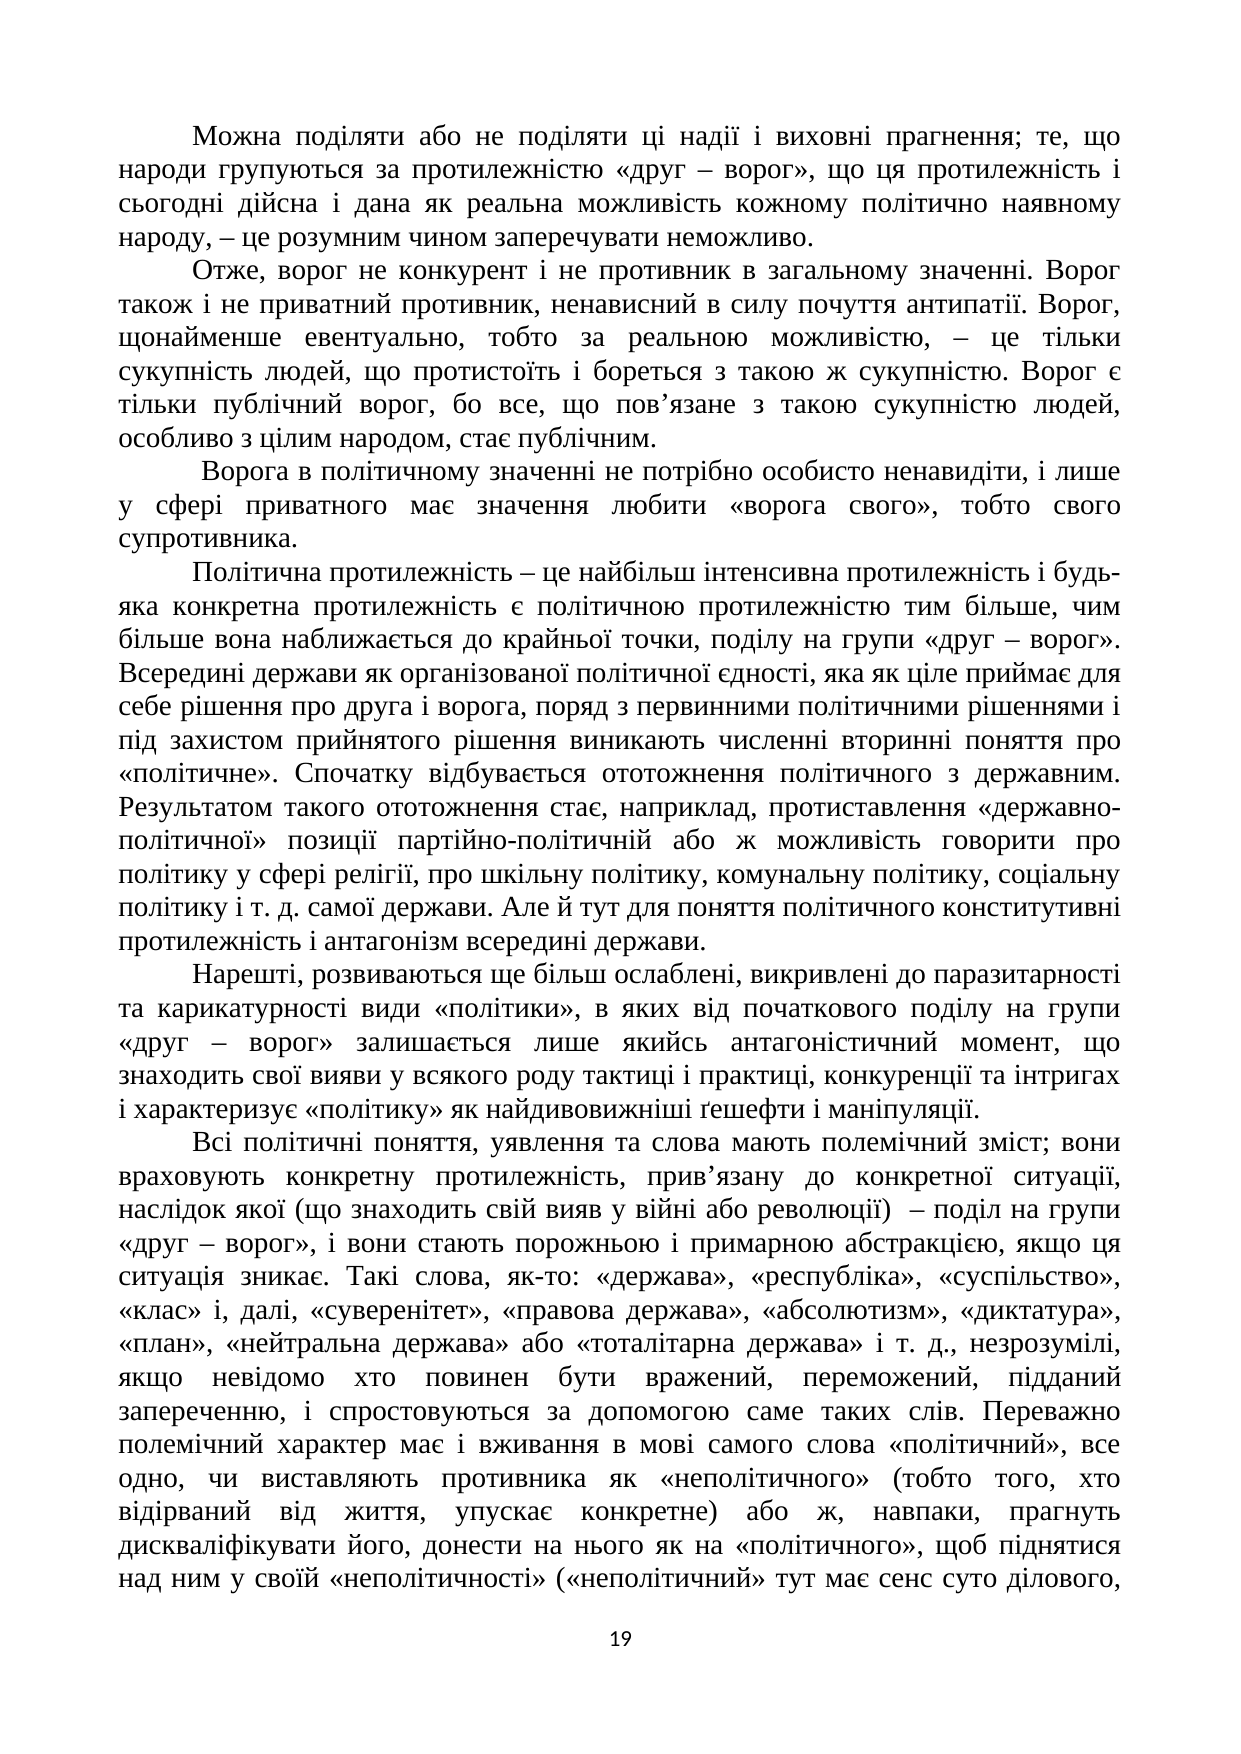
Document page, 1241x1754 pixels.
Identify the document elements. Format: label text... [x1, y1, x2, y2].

text Отже, ворог не конкурент і не противник в загальному значенні. Ворог також і не приватний противник, ненависний в силу почуття антипатії. Ворог, щонайменше евентуально, тобто за реальною можливістю, – це тільки сукупність людей, що протистоїть і бореться з такою ж сукупністю. Ворог є тільки публічний ворог, бо все, що пов’язане з такою сукупністю людей, особливо з цілим народом, стає публічним. [118, 252, 1122, 453]
text Нарешті, розвиваються ще більш ослаблені, викривлені до паразитарності та карикатурності види «політики», в яких від початкового поділу на групи «друг – ворог» залишається лише якийсь антагоністичний момент, що знаходить свої вияви у всякого роду тактиці і практиці, конкуренції та інтригах і характеризує «політику» як найдивовижніші ґешефти і маніпуляції. [118, 957, 1122, 1124]
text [118, 1124, 1122, 1594]
text Політична протилежність – це найбільш інтенсивна протилежність і будь-яка конкретна протилежність є політичною протилежністю тим більше, чим більше вона наближається до крайньої точки, поділу на групи «друг – ворог». Всередині держави як організованої політичної єдності, яка як ціле приймає для себе рішення про друга і ворога, поряд з первинними політичними рішеннями і під захистом прийнятого рішення виникають численні вторинні поняття про «політичне». Спочатку відбувається ототожнення політичного з державним. Результатом такого ототожнення стає, наприклад, протиставлення «державно-політичної» позиції партійно-політичній або ж можливість говорити про політику у сфері релігії, про шкільну політику, комунальну політику, соціальну політику і т. д. самої держави. Але й тут для поняття політичного конститутивні протилежність і антагонізм всередині держави. [118, 554, 1122, 957]
text Ворога в політичному значенні не потрібно особисто ненавидіти, і лише у сфері приватного має значення любити «ворога свого», тобто свого супротивника. [118, 453, 1122, 554]
text Можна поділяти або не поділяти ці надії і виховні прагнення; те, що народи групуються за протилежністю «друг – ворог», що ця протилежність і сьогодні дійсна і дана як реальна можливість кожному політично наявному народу, – це розумним чином заперечувати неможливо. [118, 118, 1122, 252]
